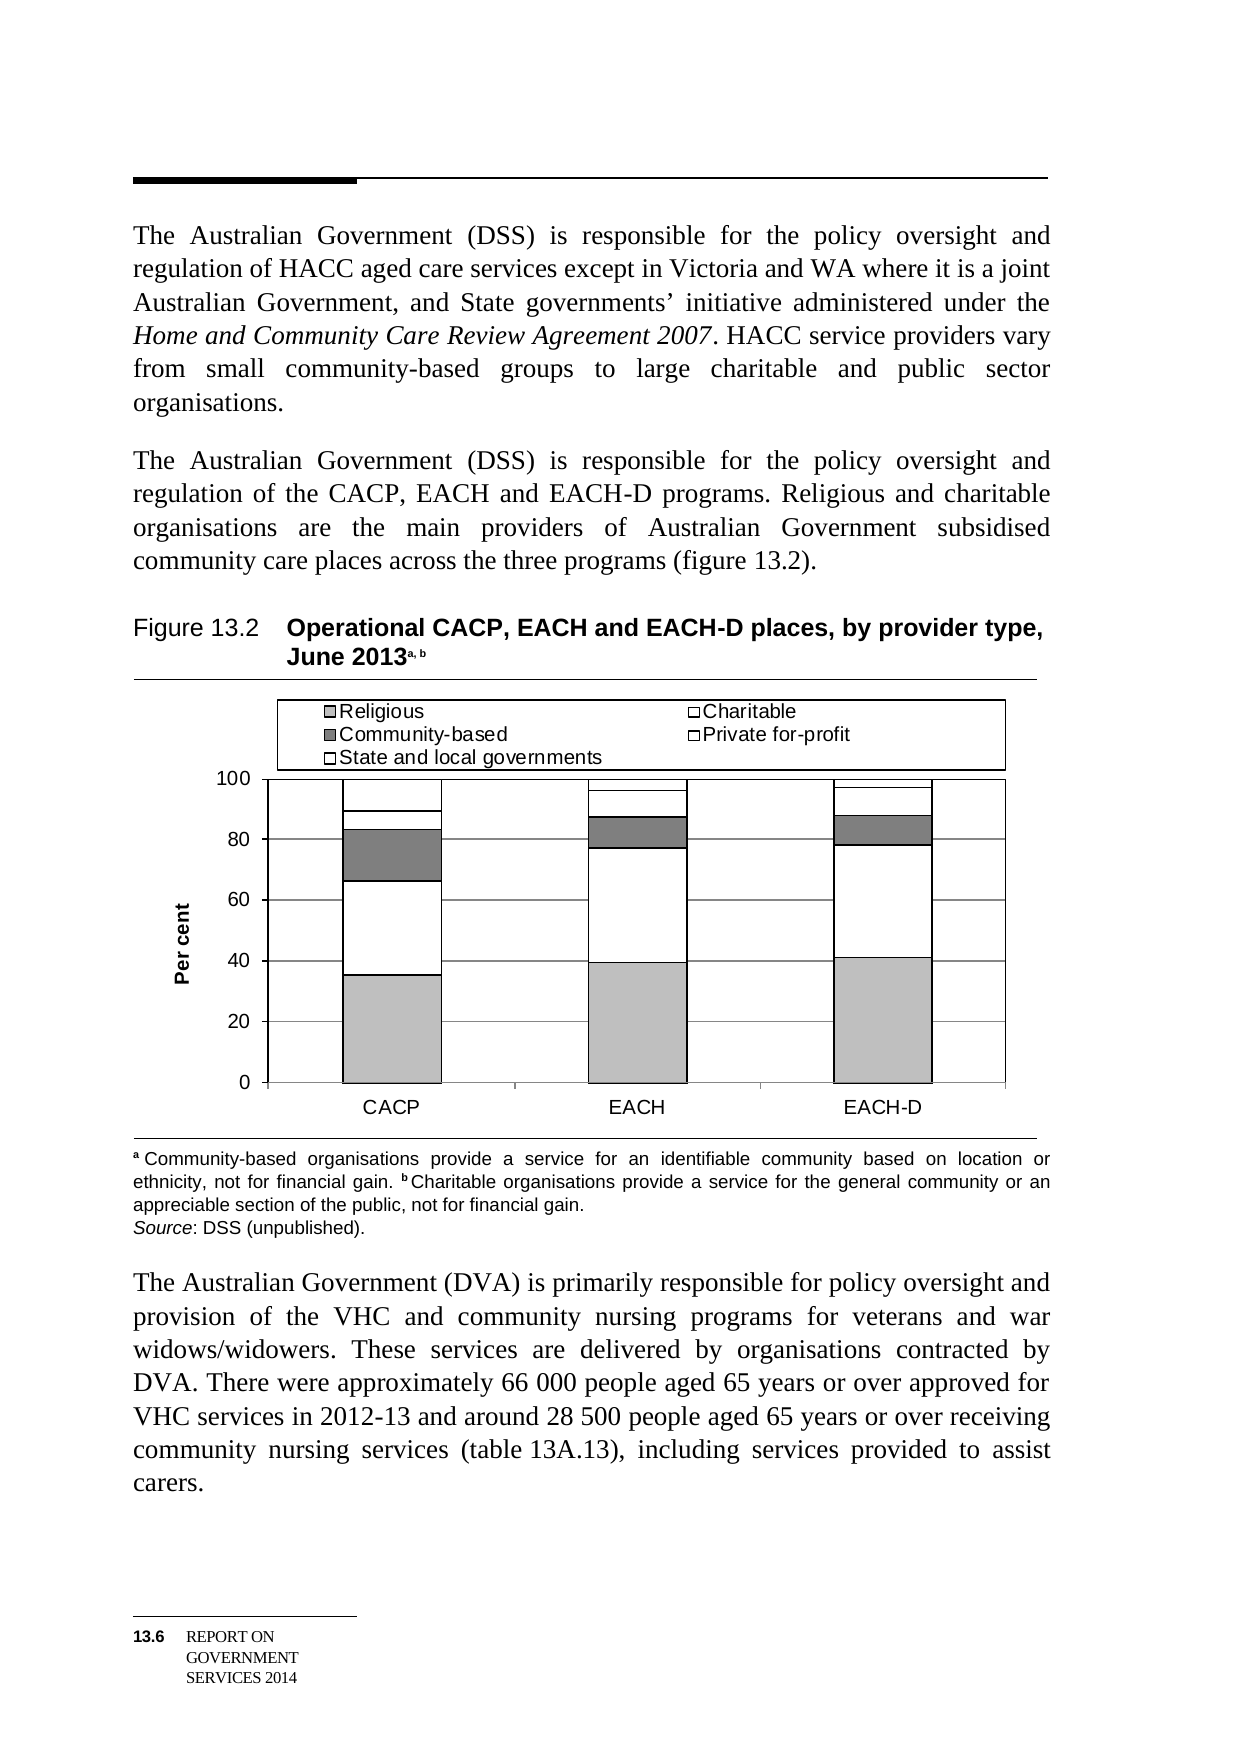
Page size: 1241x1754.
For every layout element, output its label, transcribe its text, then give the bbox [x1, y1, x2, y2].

title Figure 13.2 Operational CACP, EACH and EACH-D places, by provider type, June 2013a, b [133, 613, 1051, 671]
text Source: DSS (unpublished). [133, 1216, 1051, 1239]
text a Community-based organisations provide a service for an identifiable community based on location or ethnicity, not for financial gain. b Charitable organisations provide a service for the general community or an appreciable section of the public, not for financial gain. [133, 1147, 1051, 1216]
text The Australian Government (DSS) is responsible for the policy oversight and regulation of HACC aged care services except in Victoria and WA where it is a joint Australian Government, and State governments’ initiative administered under the Home and Community Care Review Agreement 2007. HACC service providers vary from small community-based groups to large charitable and public sector organisations. [133, 217, 1051, 417]
text The Australian Government (DVA) is primarily responsible for policy oversight and provision of the VHC and community nursing programs for veterans and war widows/widowers. These services are delivered by organisations contracted by DVA. There were approximately 66 000 people aged 65 years or over approved for VHC services in 2012-13 and around 28 500 people aged 65 years or over receiving community nursing services (table 13A.13), including services provided to assist carers. [133, 1431, 1051, 1497]
table_header [134, 680, 1037, 1138]
text The Australian Government (DSS) is responsible for the policy oversight and regulation of the CACP, EACH and EACH-D programs. Religious and charitable organisations are the main providers of Australian Government subsidised community care places across the three programs (figure 13.2). [133, 442, 1051, 575]
